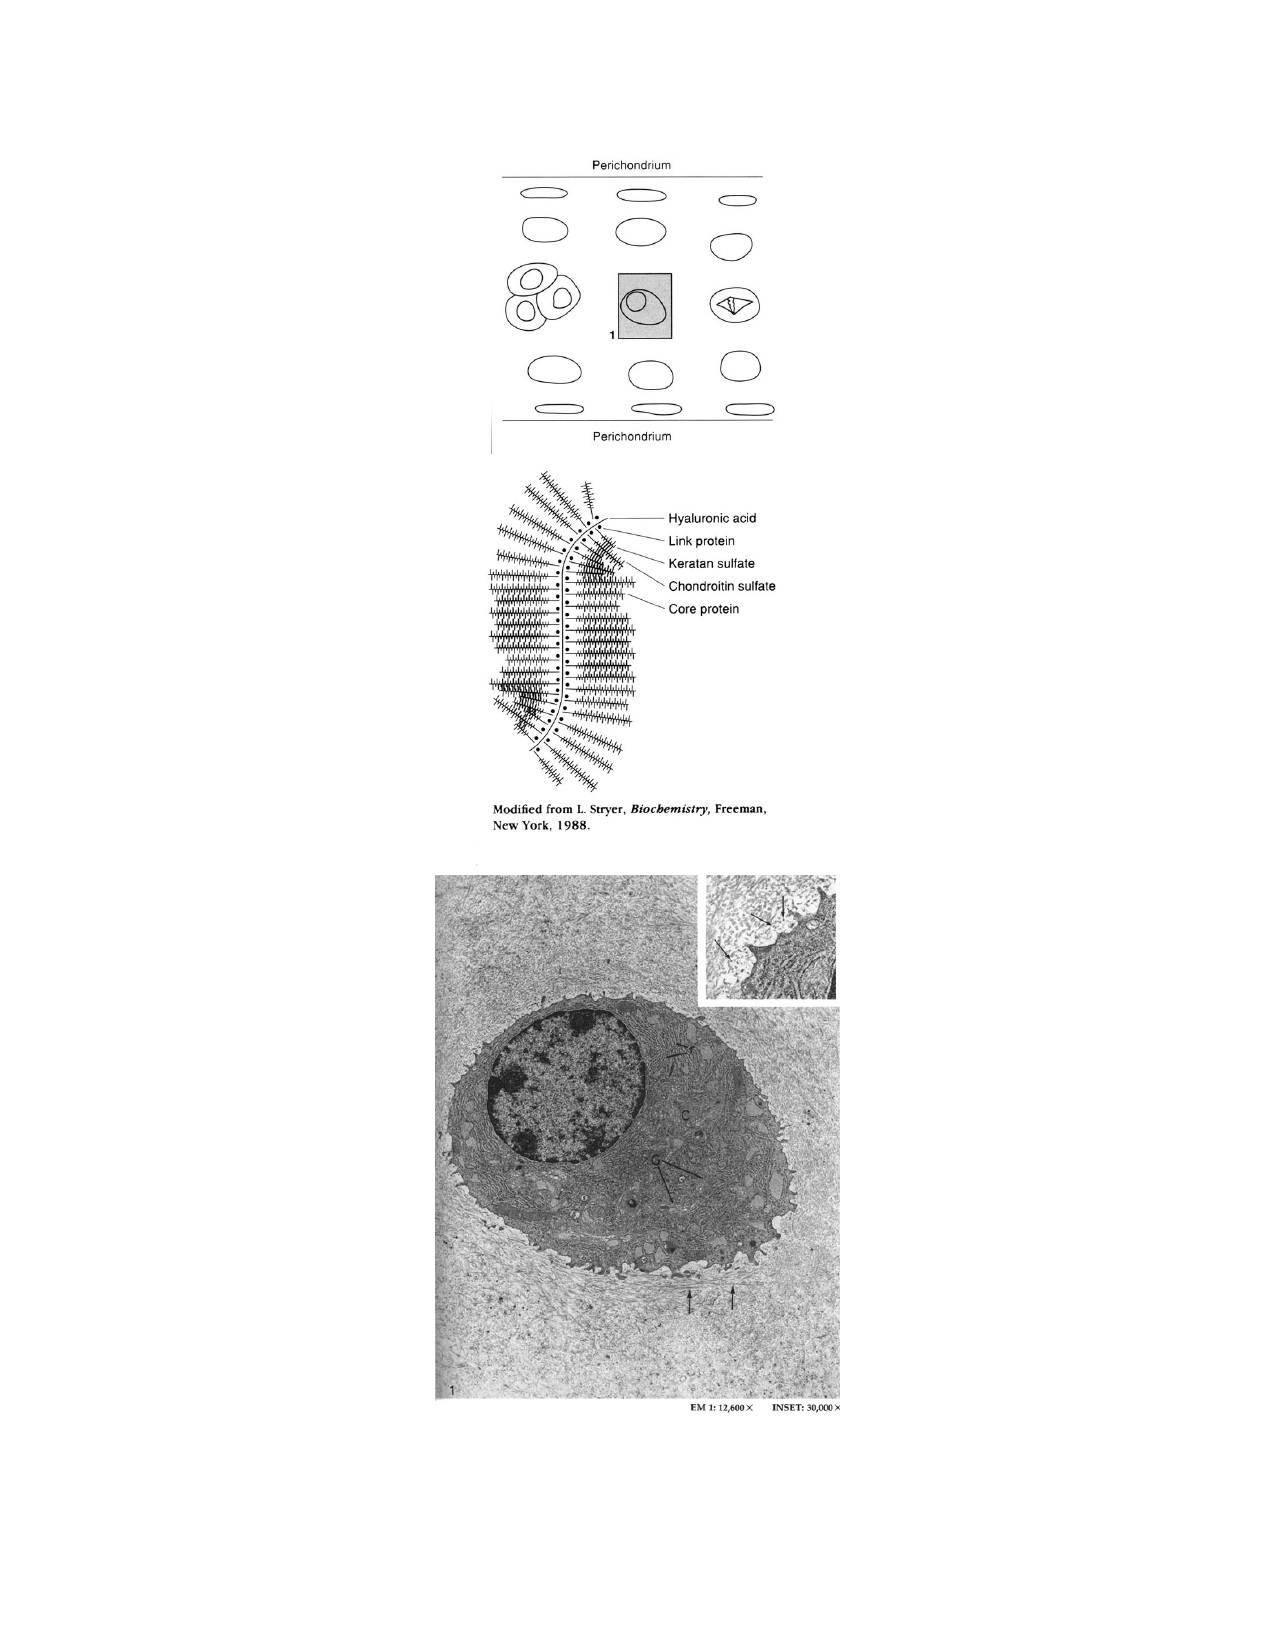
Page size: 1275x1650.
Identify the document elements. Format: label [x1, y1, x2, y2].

picture [435, 150, 840, 1418]
